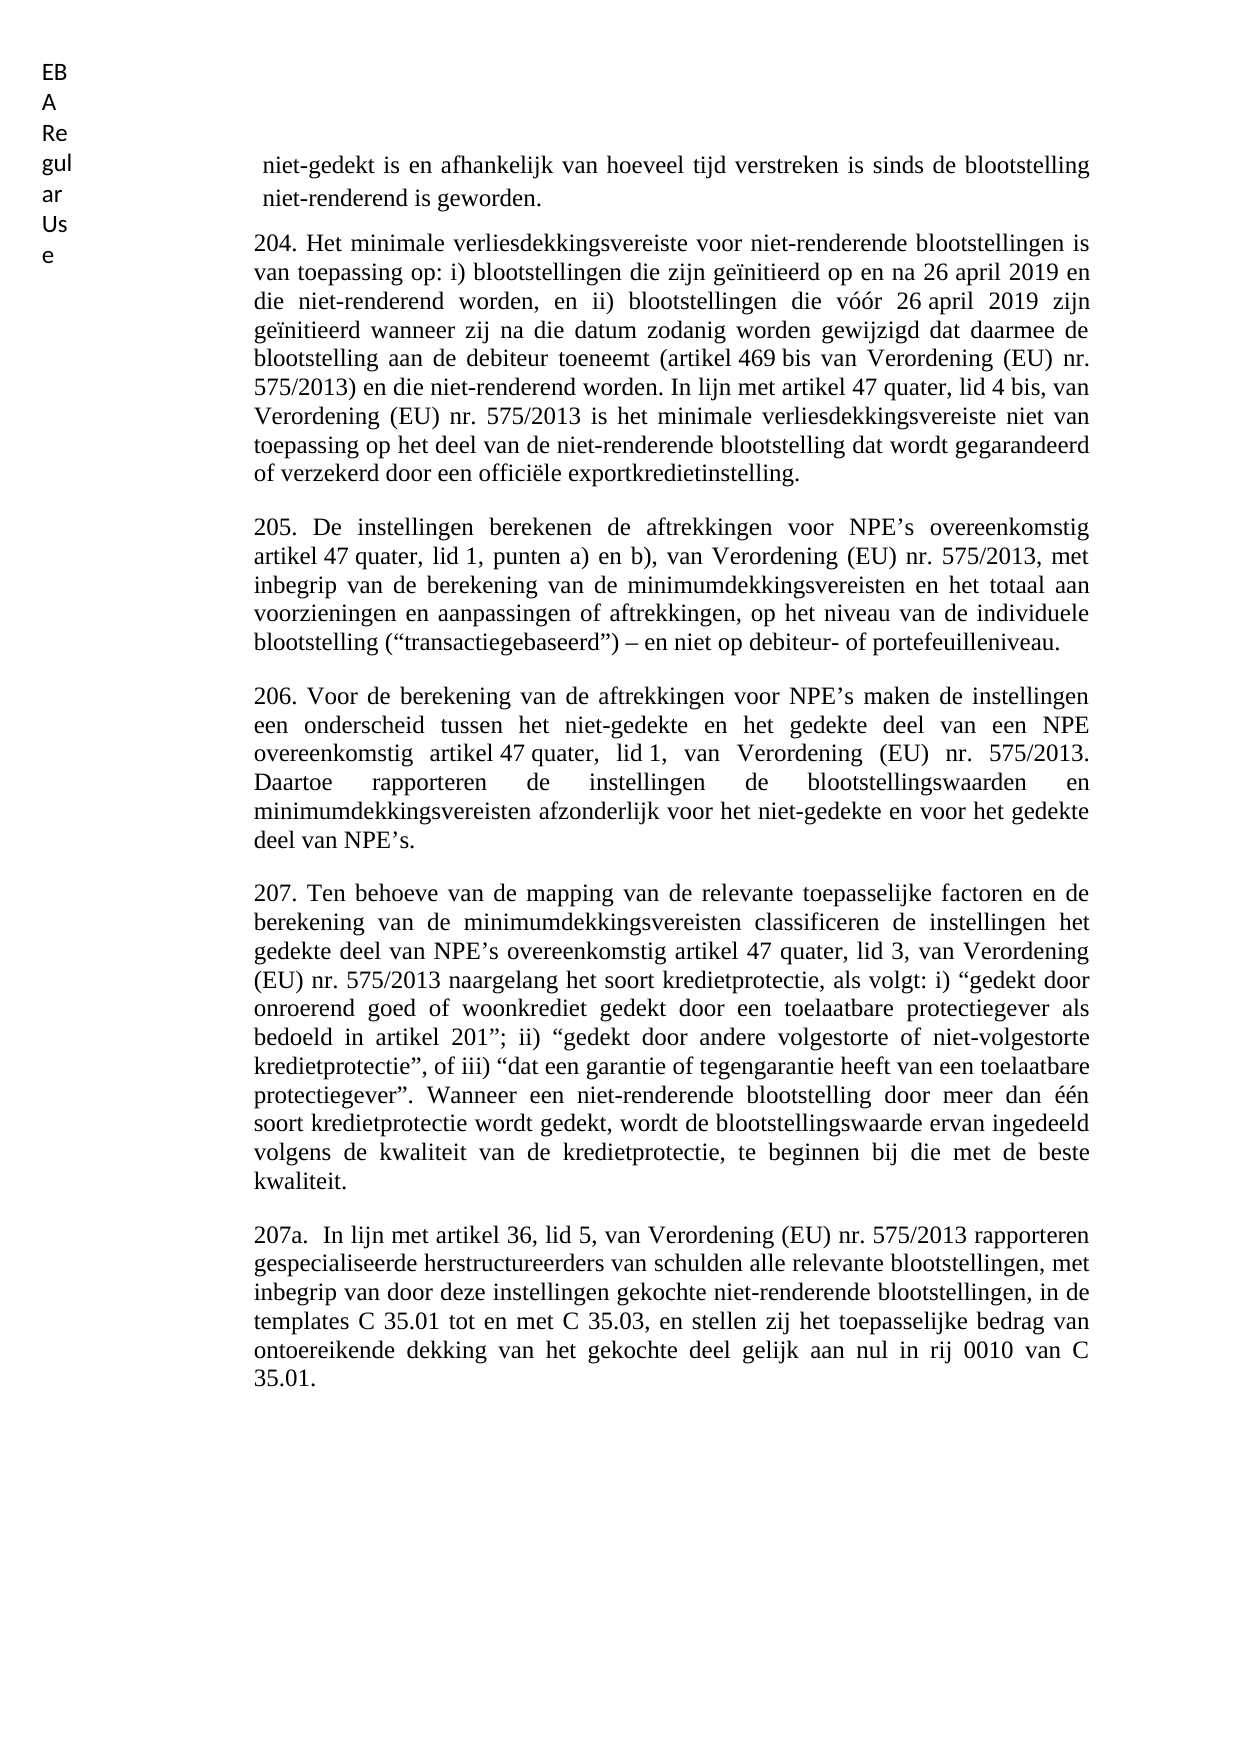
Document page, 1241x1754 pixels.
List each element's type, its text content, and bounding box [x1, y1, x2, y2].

list 207a. In lijn met artikel 36, lid 5, van Verordening (EU) nr. 575/2013 rapporteren gespecialiseerde herstructureerders van schulden alle relevante blootstellingen, met inbegrip van door deze instellingen gekochte niet-renderende blootstellingen, in de templates C 35.01 tot en met C 35.03, en stellen zij het toepasselijke bedrag van ontoereikende dekking van het gekochte deel gelijk aan nul in rij 0010 van C 35.01. [253, 1220, 1090, 1392]
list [225, 150, 1090, 212]
